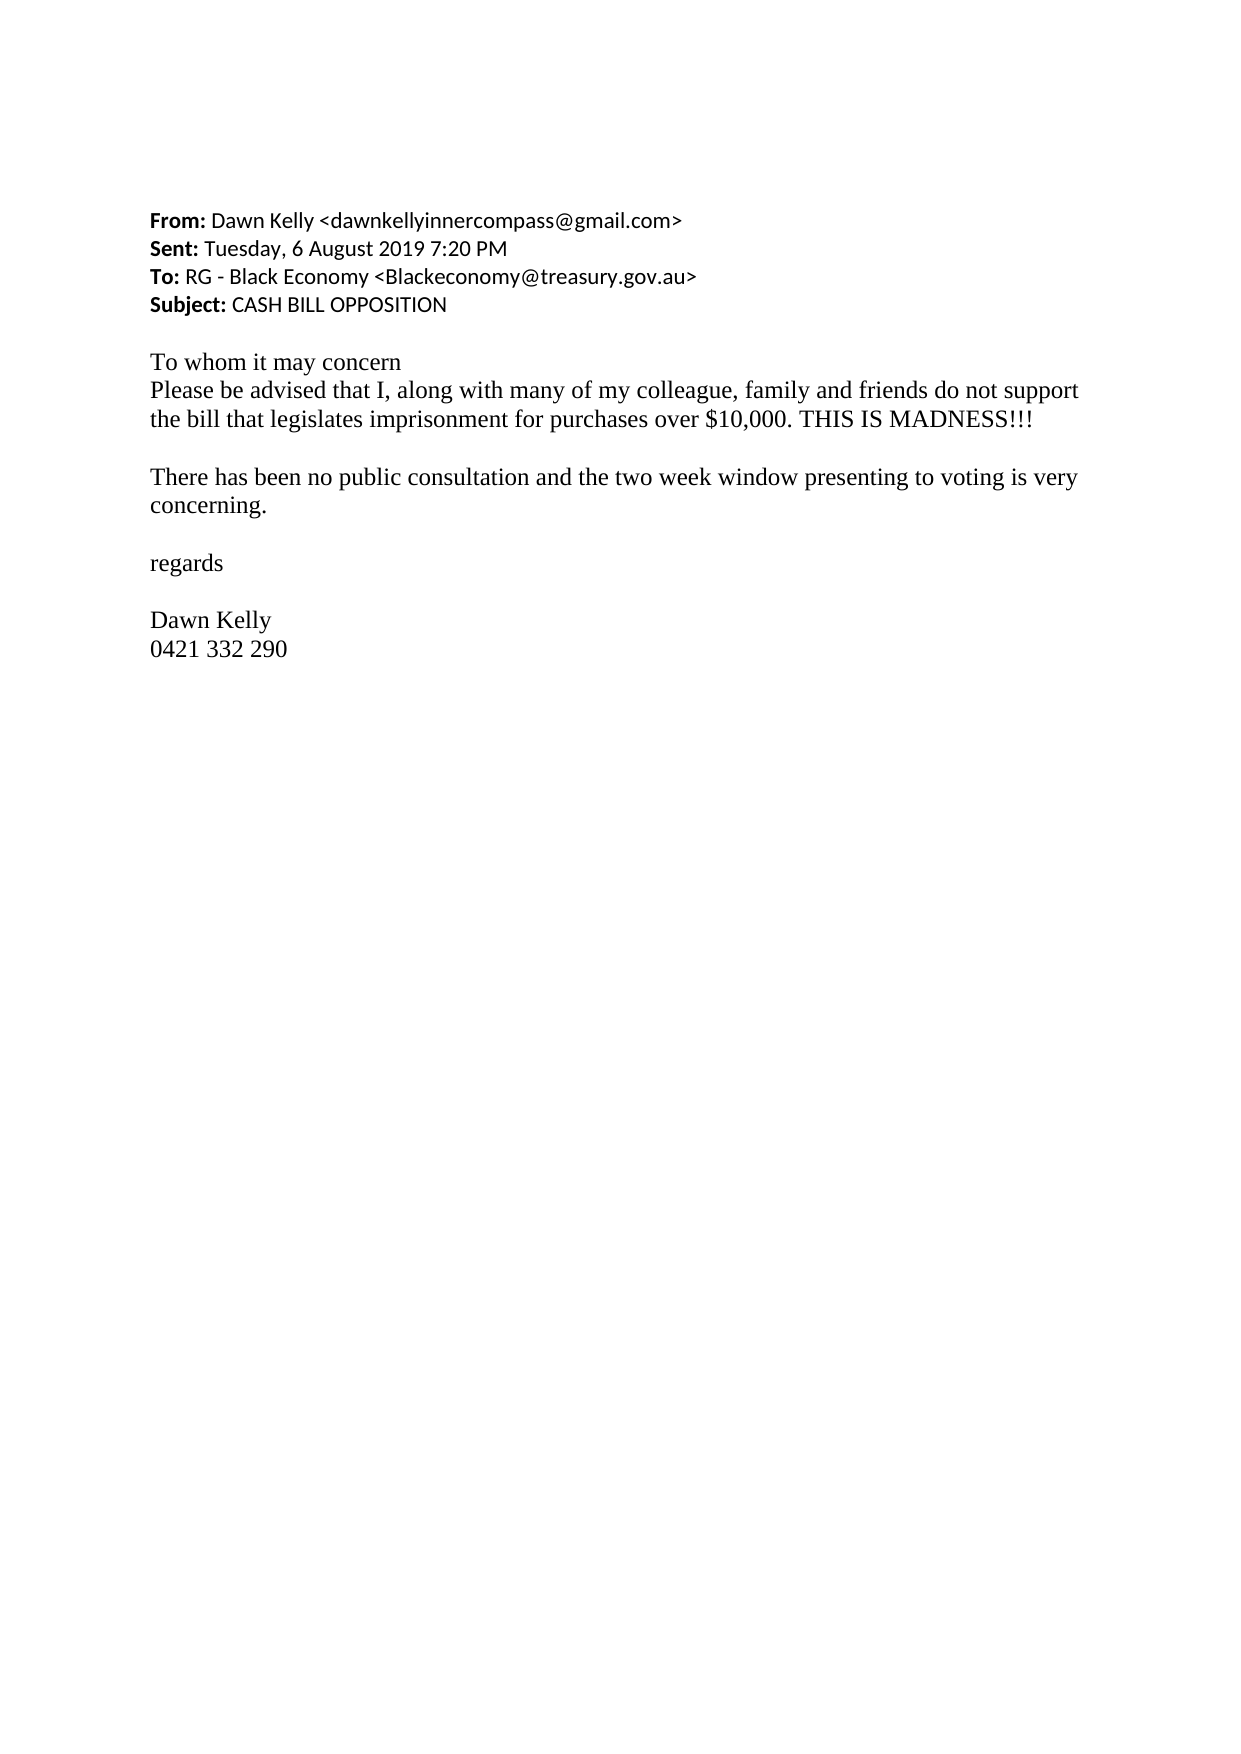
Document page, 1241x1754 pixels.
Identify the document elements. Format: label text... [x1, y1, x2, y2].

text 0421 332 290 [150, 634, 1090, 663]
text Please be advised that I, along with many of my colleague, family and friends do not support the bill that legislates imprisonment for purchases over $10,000. THIS IS MADNESS!!! [150, 376, 1090, 433]
text To whom it may concern [150, 347, 1090, 376]
text From: Dawn Kelly <dawnkellyinnercompass@gmail.com> Sent: Tuesday, 6 August 2019 7:20 PM To: RG - Black Economy <Blackeconomy@treasury.gov.au> Subject: CASH BILL OPPOSITION [150, 206, 1090, 318]
text There has been no public consultation and the two week window presenting to voting is very concerning. [150, 462, 1090, 519]
text regards [150, 548, 1090, 577]
text Dawn Kelly [150, 606, 1090, 634]
